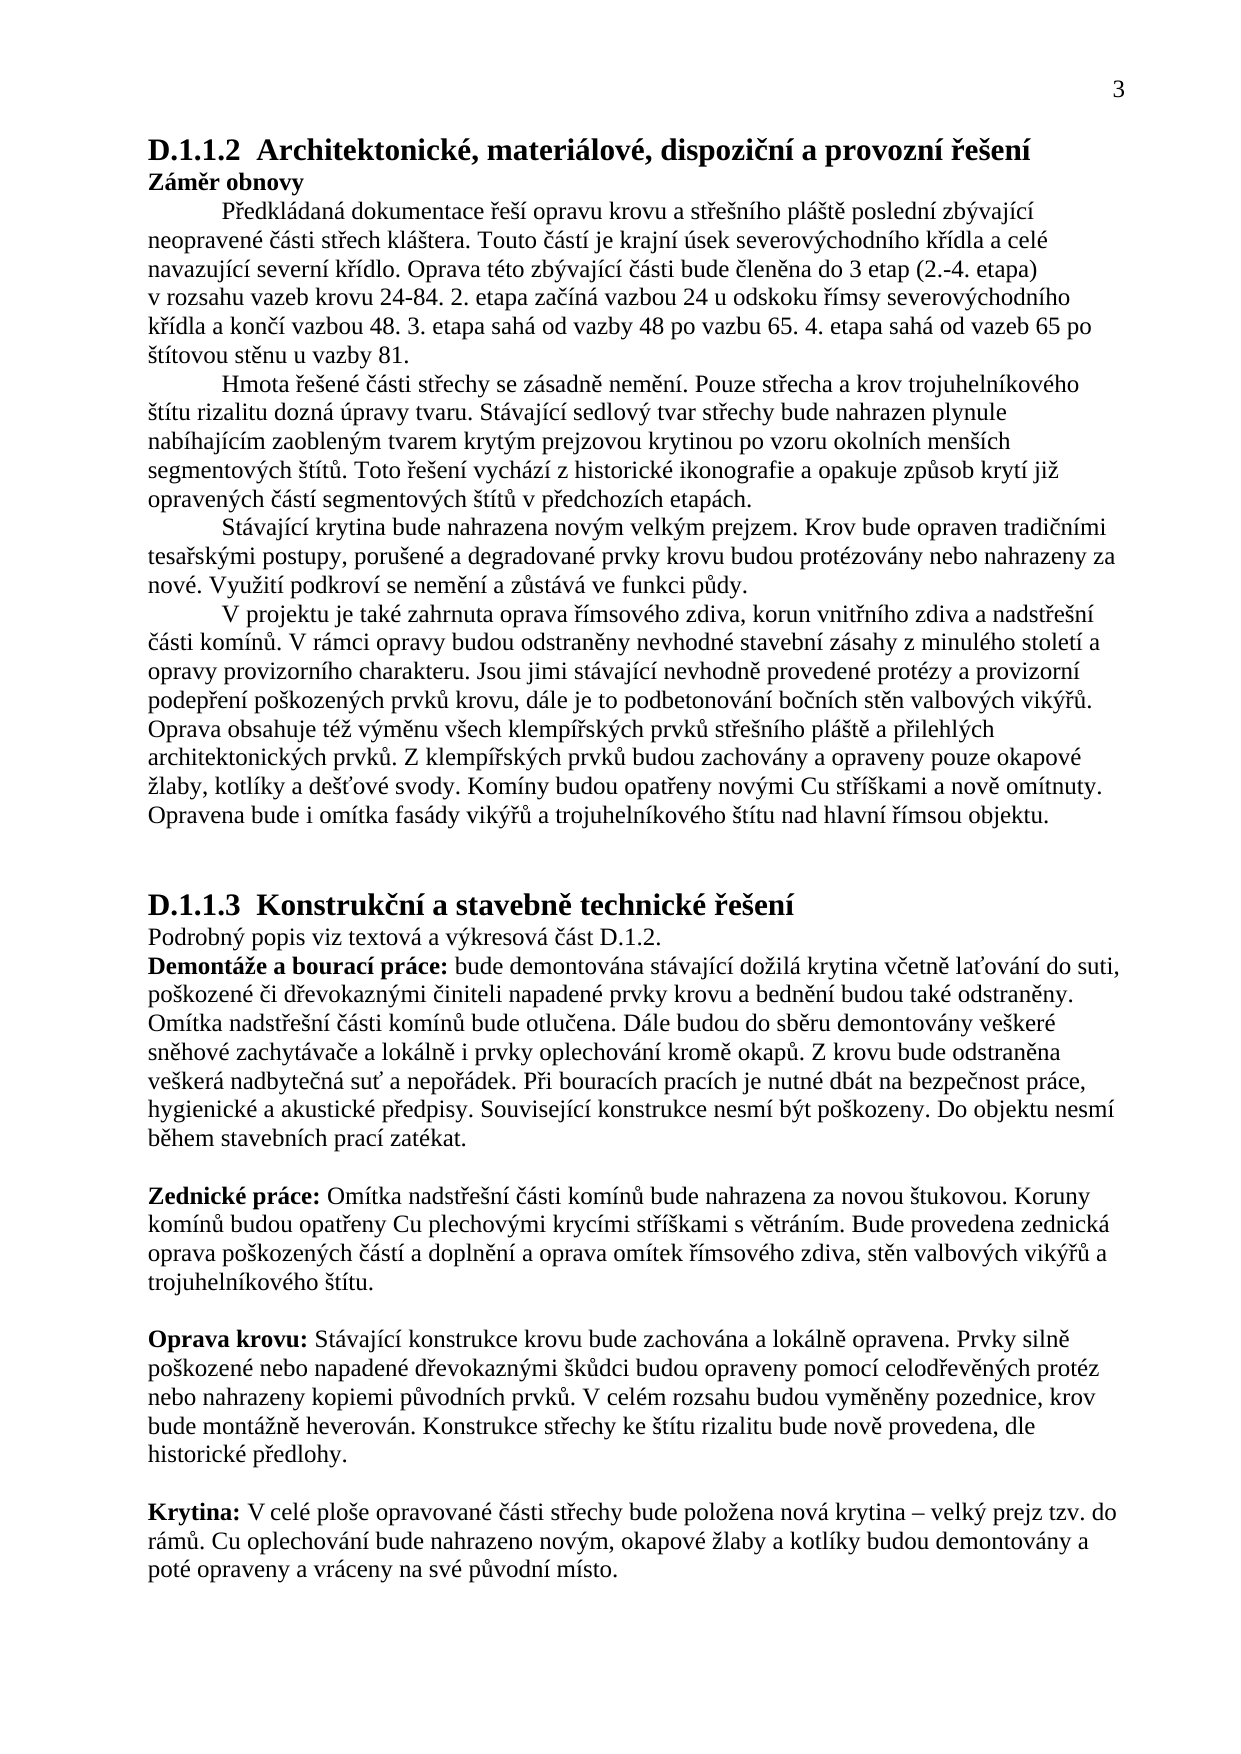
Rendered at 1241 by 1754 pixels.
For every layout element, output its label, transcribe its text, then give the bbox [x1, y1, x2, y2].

text Stávající krytina bude nahrazena novým velkým prejzem. Krov bude opraven tradičními tesařskými postupy, porušené a degradované prvky krovu budou protézovány nebo nahrazeny za nové. Využití podkroví se nemění a zůstává ve funkci půdy. [148, 512, 1125, 599]
text Oprava krovu: Stávající konstrukce krovu bude zachována a lokálně opravena. Prvky silně poškozené nebo napadené dřevokaznými škůdci budou opraveny pomocí celodřevěných protéz nebo nahrazeny kopiemi původních prvků. V celém rozsahu budou vyměněny pozednice, krov bude montážně heverován. Konstrukce střechy ke štítu rizalitu bude nově provedena, dle historické předlohy. [148, 1324, 1125, 1468]
text V projektu je také zahrnuta oprava římsového zdiva, korun vnitřního zdiva a nadstřešní části komínů. V rámci opravy budou odstraněny nevhodné stavební zásahy z minulého století a opravy provizorního charakteru. Jsou jimi stávající nevhodně provedené protézy a provizorní podepření poškozených prvků krovu, dále je to podbetonování bočních stěn valbových vikýřů. Oprava obsahuje též výměnu všech klempířských prvků střešního pláště a přilehlých architektonických prvků. Z klempířských prvků budou zachovány a opraveny pouze okapové žlaby, kotlíky a dešťové svody. Komíny budou opatřeny novými Cu stříškami a nově omítnuty. Opravena bude i omítka fasády vikýřů a trojuhelníkového štítu nad hlavní římsou objektu. [148, 599, 1125, 829]
text D.1.1.3 Konstrukční a stavebně technické řešení [148, 886, 1125, 922]
text Krytina: V celé ploše opravované části střechy bude položena nová krytina – velký prejz tzv. do rámů. Cu oplechování bude nahrazeno novým, okapové žlaby a kotlíky budou demontovány a poté opraveny a vráceny na své původní místo. [148, 1497, 1125, 1583]
text Hmota řešené části střechy se zásadně nemění. Pouze střecha a krov trojuhelníkového štítu rizalitu dozná úpravy tvaru. Stávající sedlový tvar střechy bude nahrazen plynule nabíhajícím zaobleným tvarem krytým prejzovou krytinou po vzoru okolních menších segmentových štítů. Toto řešení vychází z historické ikonografie a opakuje způsob krytí již opravených částí segmentových štítů v předchozích etapách. [148, 369, 1125, 512]
text Zednické práce: Omítka nadstřešní části komínů bude nahrazena za novou štukovou. Koruny komínů budou opatřeny Cu plechovými krycími stříškami s větráním. Bude provedena zednická oprava poškozených částí a doplnění a oprava omítek římsového zdiva, stěn valbových vikýřů a trojuhelníkového štítu. [148, 1181, 1125, 1296]
text D.1.1.2 Architektonické, materiálové, dispoziční a provozní řešení [148, 112, 1125, 167]
text Demontáže a bourací práce: bude demontována stávající dožilá krytina včetně laťování do suti, [148, 951, 1125, 979]
text Předkládaná dokumentace řeší opravu krovu a střešního pláště poslední zbývající neopravené části střech kláštera. Touto částí je krajní úsek severovýchodního křídla a celé navazující severní křídlo. Oprava této zbývající části bude členěna do 3 etap (2.-4. etapa) v rozsahu vazeb krovu 24-84. 2. etapa začíná vazbou 24 u odskoku římsy severovýchodního křídla a končí vazbou 48. 3. etapa sahá od vazby 48 po vazbu 65. 4. etapa sahá od vazeb 65 po štítovou stěnu u vazby 81. [148, 196, 1125, 369]
text Záměr obnovy [148, 167, 1125, 196]
text Podrobný popis viz textová a výkresová část D.1.2. [148, 922, 1125, 951]
text poškozené či dřevokaznými činiteli napadené prvky krovu a bednění budou také odstraněny. Omítka nadstřešní části komínů bude otlučena. Dále budou do sběru demontovány veškeré sněhové zachytávače a lokálně i prvky oplechování kromě okapů. Z krovu bude odstraněna veškerá nadbytečná suť a nepořádek. Při bouracích pracích je nutné dbát na bezpečnost práce, hygienické a akustické předpisy. Související konstrukce nesmí být poškozeny. Do objektu nesmí během stavebních prací zatékat. [148, 979, 1125, 1152]
